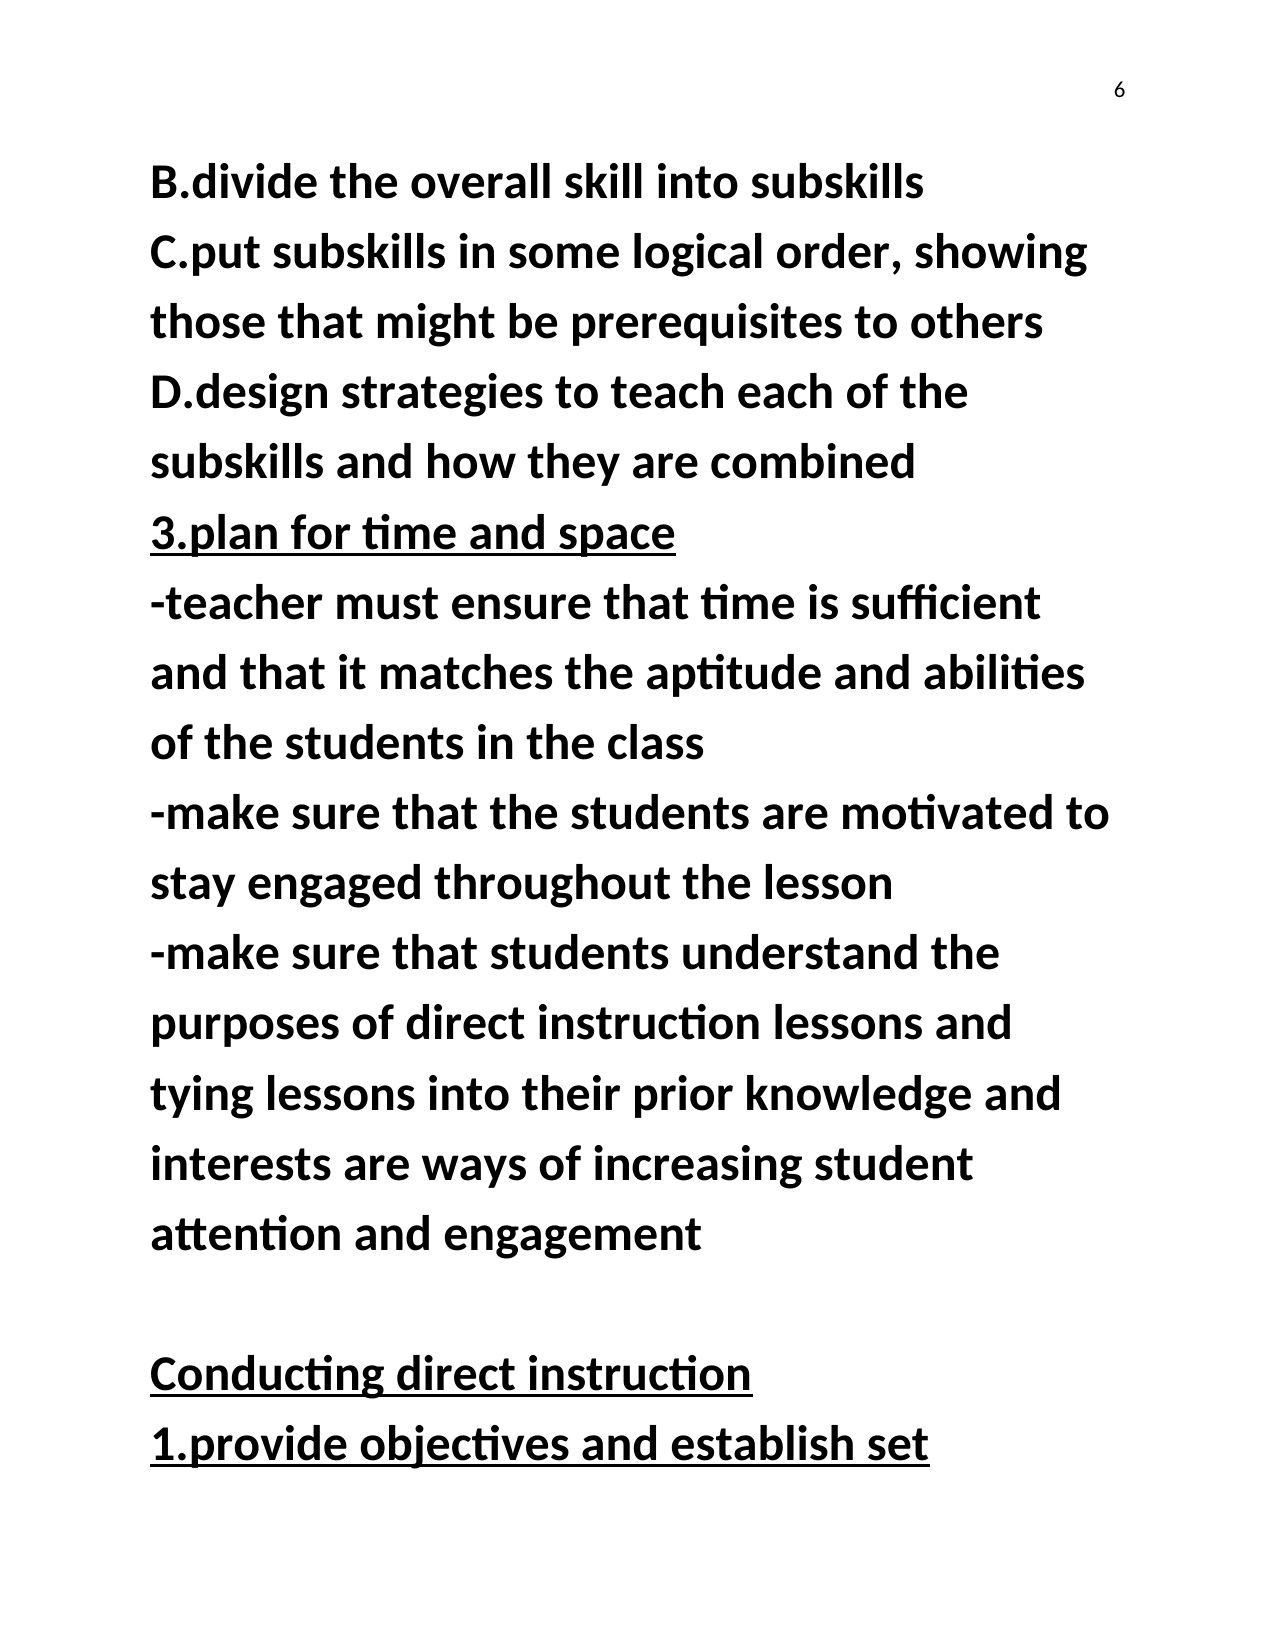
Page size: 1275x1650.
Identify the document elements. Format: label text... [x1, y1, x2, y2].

text -teacher must ensure that time is sufficient and that it matches the aptitude and abilities of the students in the class [150, 571, 1125, 772]
text 3.plan for time and space [150, 501, 1125, 562]
text Conducting direct instruction [150, 1342, 1125, 1403]
text C.put subskills in some logical order, showing those that might be prerequisites to others [150, 220, 1125, 351]
text 1.provide objectives and establish set [150, 1412, 1125, 1473]
text D.design strategies to teach each of the subskills and how they are combined [150, 360, 1125, 491]
text B.divide the overall skill into subskills [150, 150, 1125, 211]
text -make sure that the students are motivated to stay engaged throughout the lesson [150, 781, 1125, 912]
text -make sure that students understand the purposes of direct instruction lessons and tying lessons into their prior knowledge and interests are ways of increasing student attention and engagement [150, 921, 1125, 1263]
